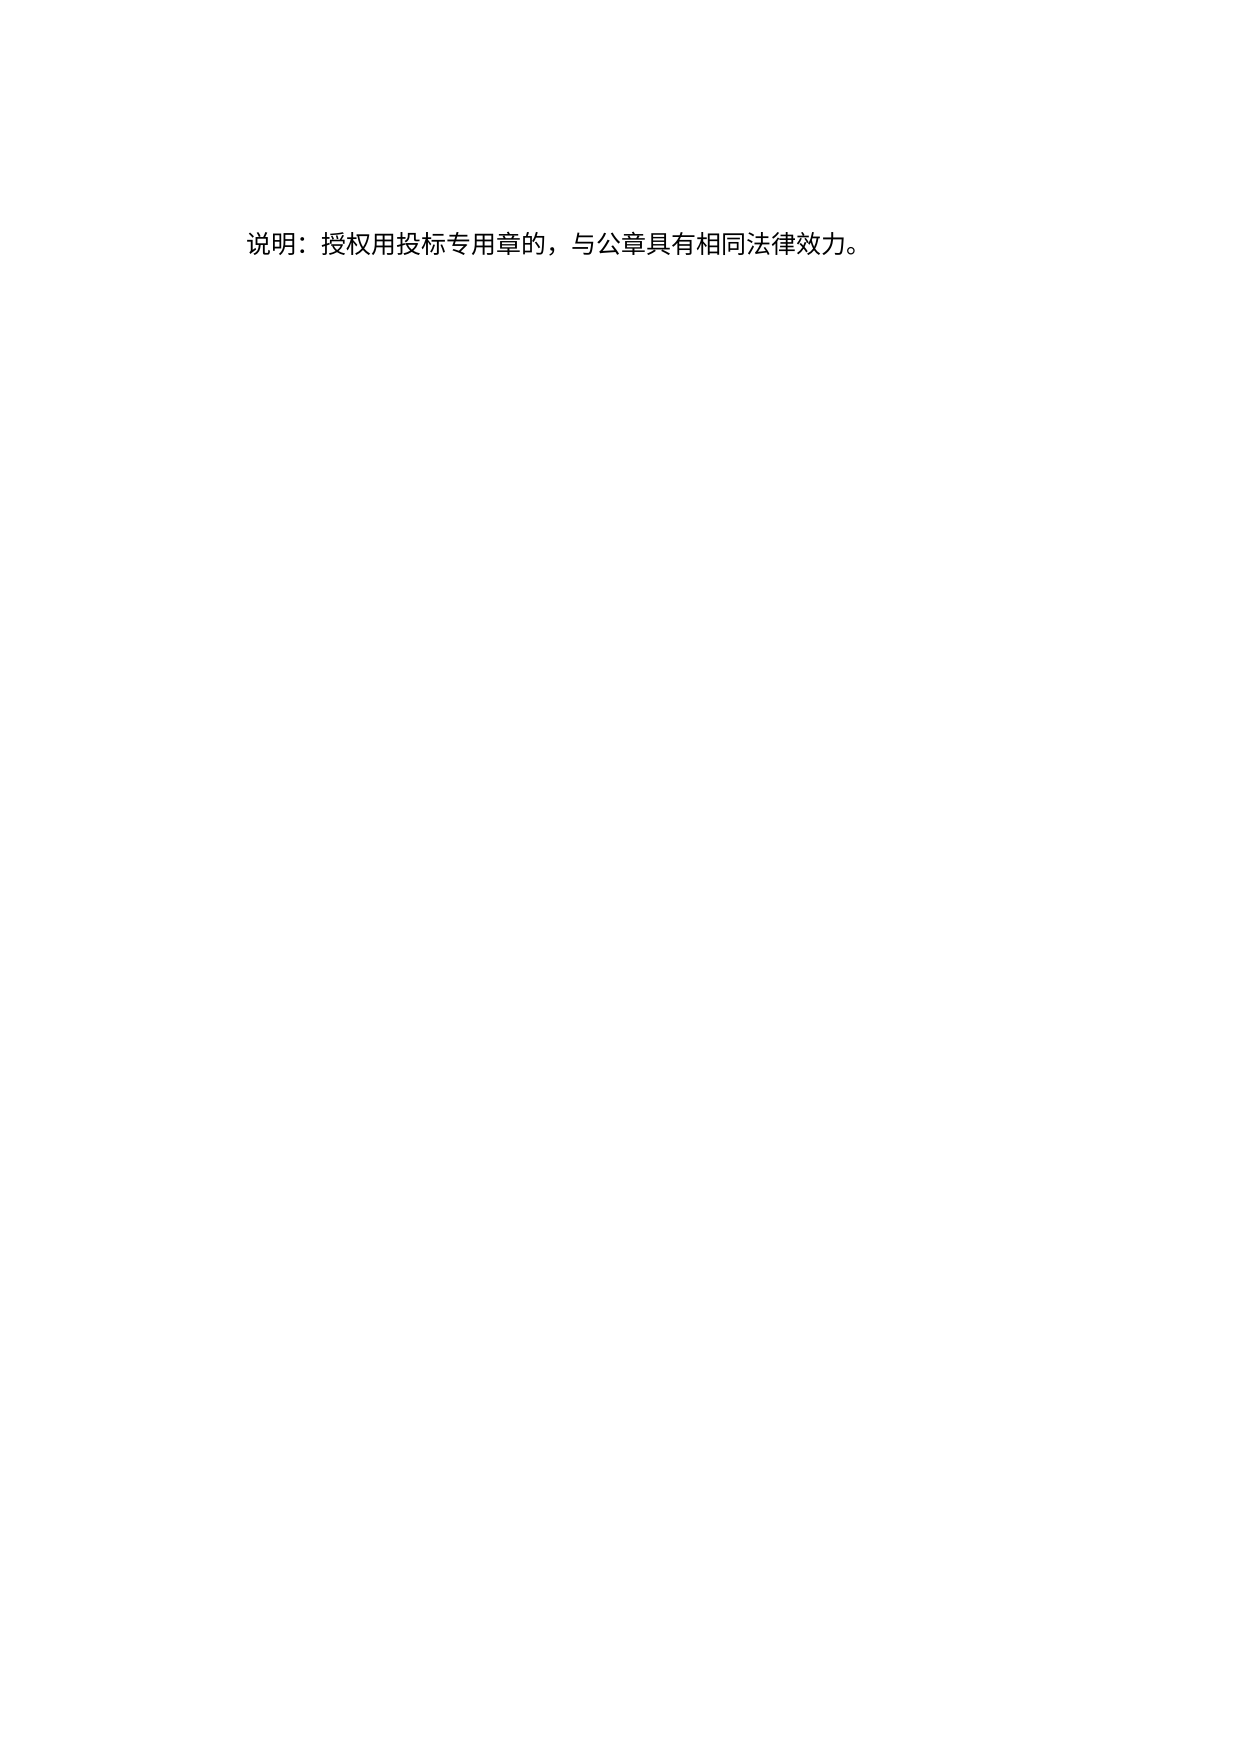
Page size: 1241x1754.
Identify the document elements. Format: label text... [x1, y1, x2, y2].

text 说明：授权用投标专用章的，与公章具有相同法律效力。 [187, 210, 1053, 275]
